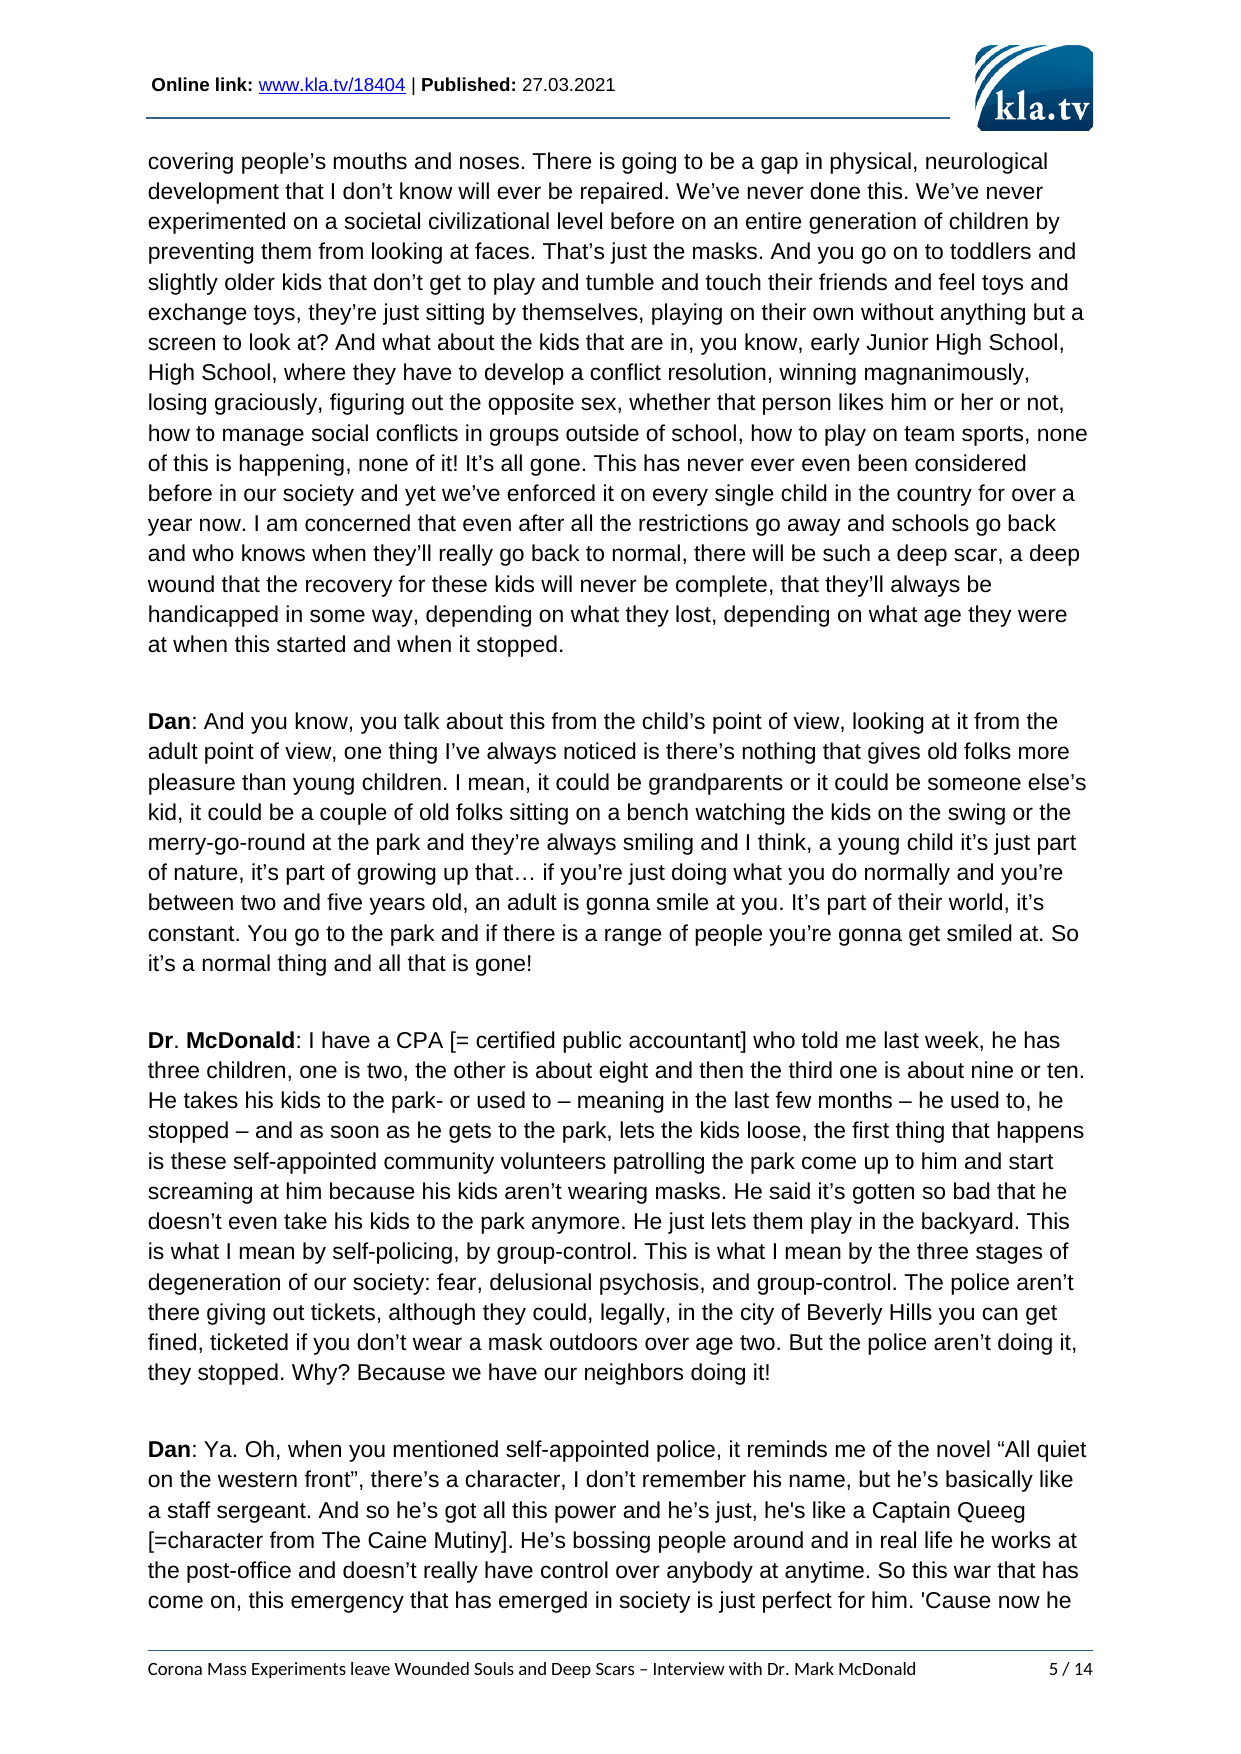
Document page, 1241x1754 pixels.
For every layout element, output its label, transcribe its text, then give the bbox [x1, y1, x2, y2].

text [148, 1406, 1093, 1613]
text Dan: And you know, you talk about this from the child’s point of view, looking at it from the adult point of view, one thing I’ve always noticed is there’s nothing that gives old folks more pleasure than young children. I mean, it could be grandparents or it could be someone else’s kid, it could be a couple of old folks sitting on a bench watching the kids on the swing or the merry-go-round at the park and they’re always smiling and I think, a young child it’s just part of nature, it’s part of growing up that… if you’re just doing what you do normally and you’re between two and five years old, an adult is gonna smile at you. It’s part of their world, it’s constant. You go to the park and if there is a range of people you’re gonna get smiled at. So it’s a normal thing and all that is gone! [148, 678, 1093, 976]
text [148, 148, 1093, 657]
text Dr. McDonald: I have a CPA [= certified public accountant] who told me last week, he has three children, one is two, the other is about eight and then the third one is about nine or ten. He takes his kids to the park- or used to – meaning in the last few months – he used to, he stopped – and as soon as he gets to the park, lets the kids loose, the first thing that happens is these self-appointed community volunteers patrolling the park come up to him and start screaming at him because his kids aren’t wearing masks. He said it’s gotten so bad that he doesn’t even take his kids to the park anymore. He just lets them play in the backyard. This is what I mean by self-policing, by group-control. This is what I mean by the three stages of degeneration of our society: fear, delusional psychosis, and group-control. The police aren’t there giving out tickets, although they could, legally, in the city of Beverly Hills you can get fined, ticketed if you don’t wear a mask outdoors over age two. But the police aren’t doing it, they stopped. Why? Because we have our neighbors doing it! [148, 997, 1093, 1385]
